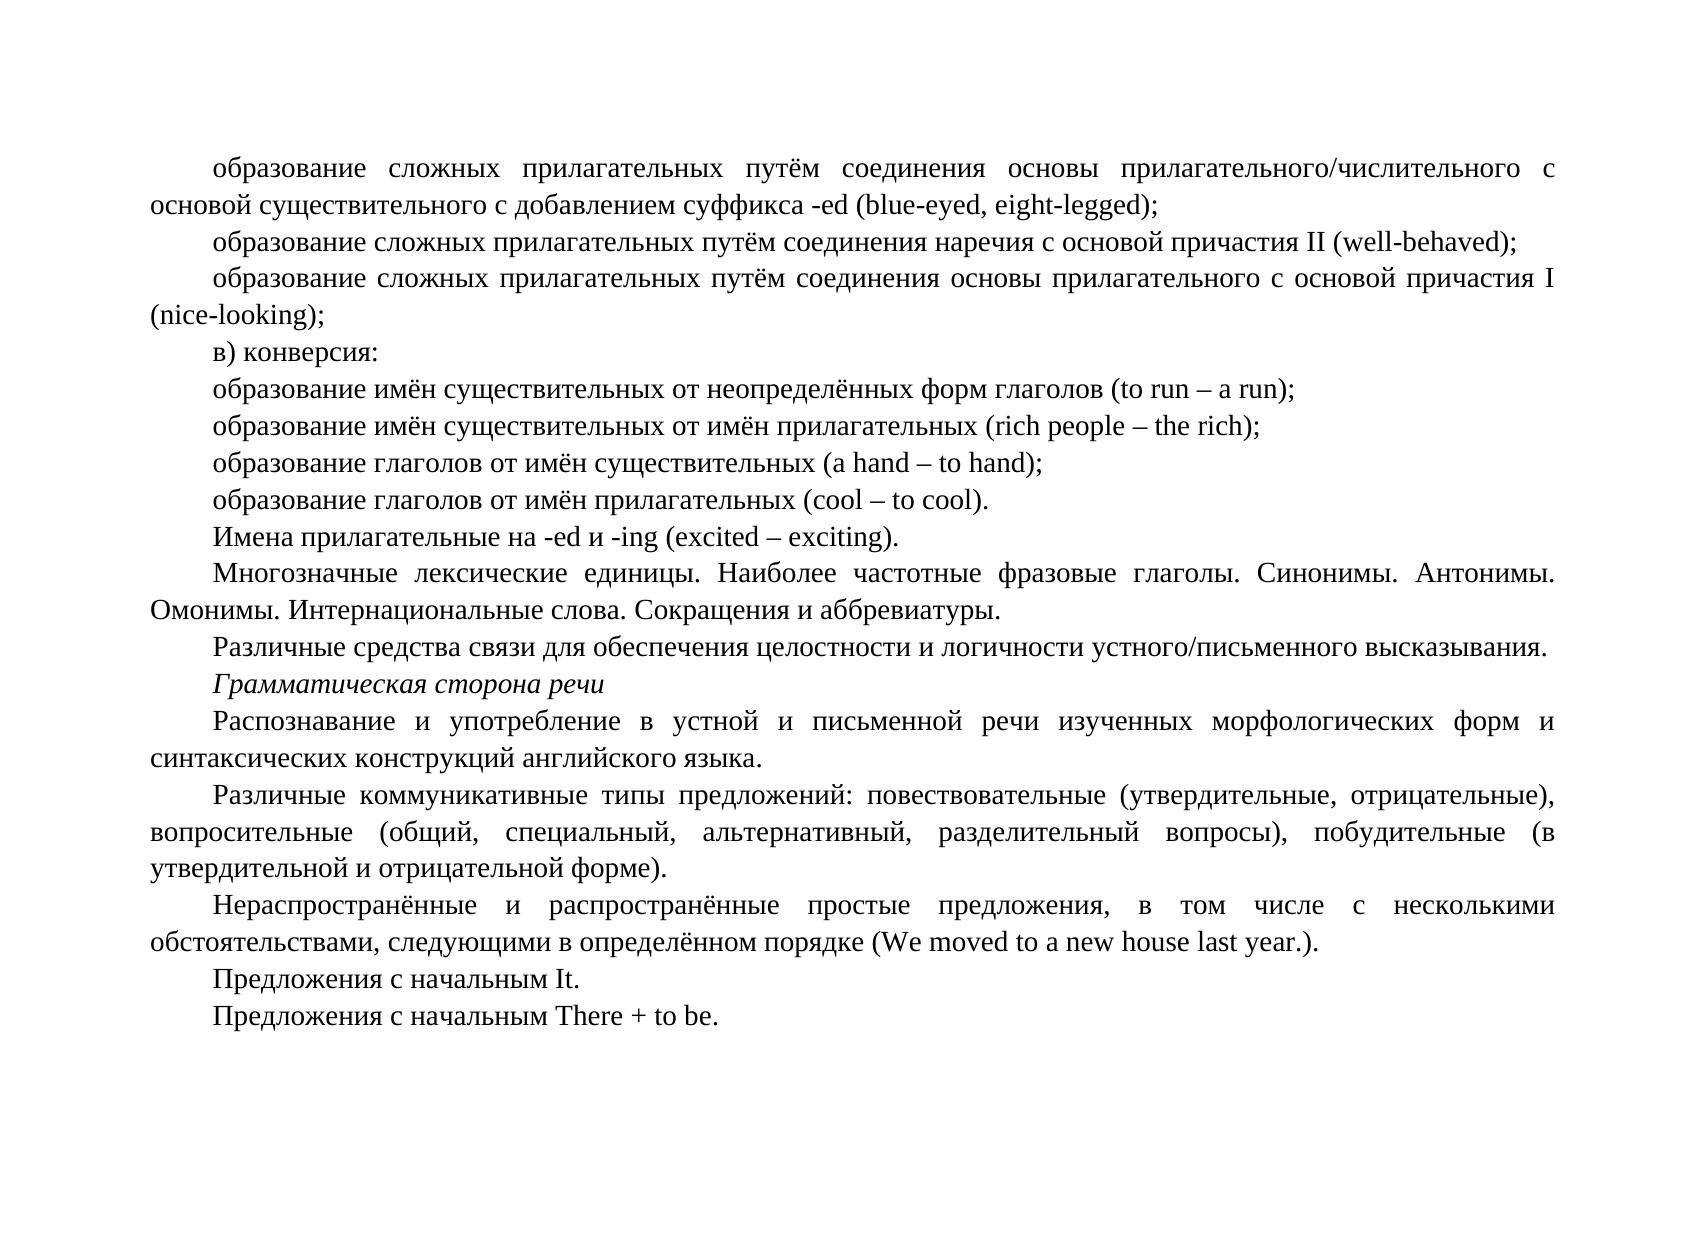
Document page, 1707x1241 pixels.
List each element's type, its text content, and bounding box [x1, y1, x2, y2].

text образование имён существительных от имён прилагательных (rich people – the rich); [150, 408, 1557, 442]
text Распознавание и употребление в устной и письменной речи изученных морфологических форм и синтаксических конструкций английского языка. [150, 703, 1557, 773]
text Имена прилагательные на -ed и -ing (excited – exciting). [150, 519, 1557, 552]
text образование сложных прилагательных путём соединения наречия с основой причастия II (well-behaved); [150, 224, 1557, 257]
text Грамматическая сторона речи [150, 666, 1557, 700]
text образование сложных прилагательных путём соединения основы прилагательного/числительного с основой существительного с добавлением суффикса -ed (blue-eyed, eight-legged); [150, 150, 1557, 220]
text Предложения с начальным There + to be. [150, 998, 1557, 1032]
text образование глаголов от имён прилагательных (cool – to cool). [150, 482, 1557, 515]
text Предложения с начальным It. [150, 961, 1557, 995]
text Различные средства связи для обеспечения целостности и логичности устного/письменного высказывания. [150, 629, 1557, 663]
text в) конверсия: [150, 334, 1557, 368]
text Различные коммуникативные типы предложений: повествовательные (утвердительные, отрицательные), вопросительные (общий, специальный, альтернативный, разделительный вопросы), побудительные (в утвердительной и отрицательной форме). [150, 777, 1557, 884]
text образование глаголов от имён существительных (a hand – to hand); [150, 445, 1557, 478]
text образование имён существительных от неопределённых форм глаголов (to run – a run); [150, 371, 1557, 405]
text образование сложных прилагательных путём соединения основы прилагательного с основой причастия I (nice-looking); [150, 261, 1557, 331]
text Нераспространённые и распространённые простые предложения, в том числе с несколькими обстоятельствами, следующими в определённом порядке (We moved to a new house last year.). [150, 887, 1557, 958]
text Многозначные лексические единицы. Наиболее частотные фразовые глаголы. Синонимы. Антонимы. Омонимы. Интернациональные слова. Сокращения и аббревиатуры. [150, 556, 1557, 626]
